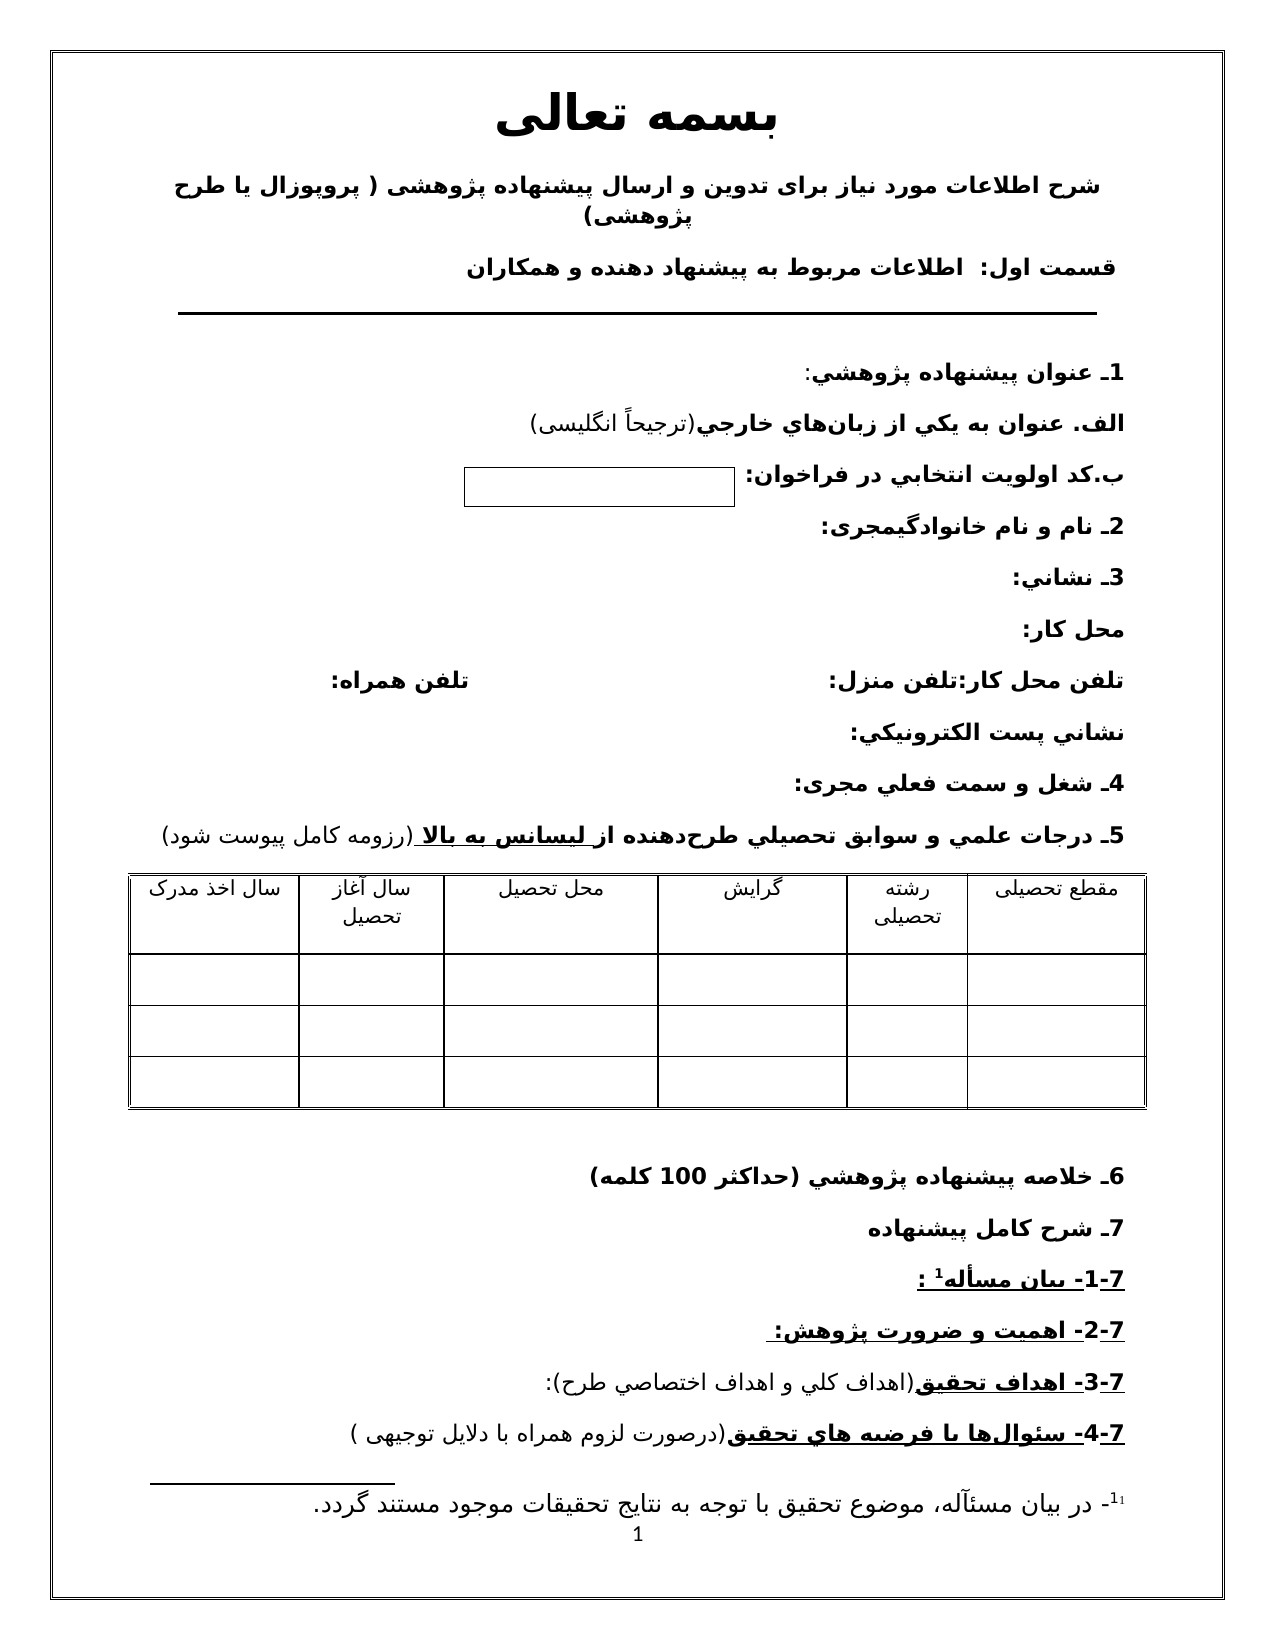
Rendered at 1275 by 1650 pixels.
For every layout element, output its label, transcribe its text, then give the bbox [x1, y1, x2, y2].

text 4ـ شغل و سمت فعلي مجری: [150, 770, 1125, 797]
table_cell [131, 955, 298, 1004]
text نشاني پست الكترونيكي: [150, 719, 1125, 746]
table_cell [848, 1057, 967, 1107]
text 6ـ خلاصه پيشنهاده پژوهشي (حداكثر 100 كلمه) [150, 1163, 1125, 1190]
text 4-7- سئوال‌ها یا فرضیه هاي تحقیق(درصورت لزوم همراه با دلایل توجیهی ) [150, 1421, 1125, 1447]
text بسمه تعالی [150, 84, 1125, 143]
table_header مقطع تحصیلی [968, 876, 1145, 953]
table_header سال آغاز تحصیل [300, 876, 443, 953]
text شرح اطلاعات مورد نیاز برای تدوین و ارسال پیشنهاده پژوهشی ( پروپوزال یا طرح پژوهشی) [150, 172, 1125, 229]
text 2-7- اهمیت و ضرورت پژوهش: [150, 1318, 1125, 1344]
table_cell [848, 955, 967, 1004]
text 2ـ نام و نام ‌خانوادگيمجری: [150, 513, 1125, 540]
table_cell [445, 1057, 657, 1107]
table_cell [659, 1057, 846, 1107]
text 5ـ درجات علمي و سوابق تحصيلي طرح‌دهنده از لیسانس به بالا (رزومه کامل پیوست شود) [150, 822, 1125, 848]
table_cell [968, 1057, 1145, 1107]
text ب.كد اولويت انتخابي در فراخوان: [150, 462, 1125, 488]
text 7ـ شرح كامل پيشنهاده [150, 1215, 1125, 1241]
text تلفن محل كار:تلفن منزل: تلفن همراه: [150, 667, 1125, 694]
table_cell [300, 1057, 443, 1107]
table_header محل تحصیل [445, 876, 657, 953]
text 3-7- اهداف تحقیق(اهداف كلي و اهداف اختصاصي طرح): [150, 1369, 1125, 1396]
table_cell [659, 1006, 846, 1056]
table_cell [445, 1006, 657, 1056]
table_cell [300, 1006, 443, 1056]
text 1-7- بیان مسأله : [150, 1266, 1125, 1293]
table_cell [131, 1006, 298, 1056]
table_cell [968, 1006, 1144, 1056]
table_header گرایش [659, 876, 846, 953]
text 1ـ عنوان پيشنهاده پژوهشي: [150, 359, 1125, 385]
table_cell [445, 955, 657, 1004]
table_cell [130, 1057, 298, 1107]
table_header رشته تحصیلی [848, 876, 967, 953]
text 3ـ نشاني: [150, 564, 1125, 591]
table_header سال اخذ مدرک [130, 876, 298, 953]
text قسمت اول: اطلاعات مربوط به پيشنهاد دهنده و همكاران [150, 254, 1125, 281]
table_cell [968, 955, 1144, 1004]
table_cell [659, 955, 846, 1004]
text محل كار: [150, 616, 1125, 643]
table_cell [300, 955, 443, 1004]
text الف. عنوان به يكي از زبان‌هاي خارجي(ترجیحاً انگلیسی) [150, 410, 1125, 437]
table_cell [848, 1006, 967, 1056]
